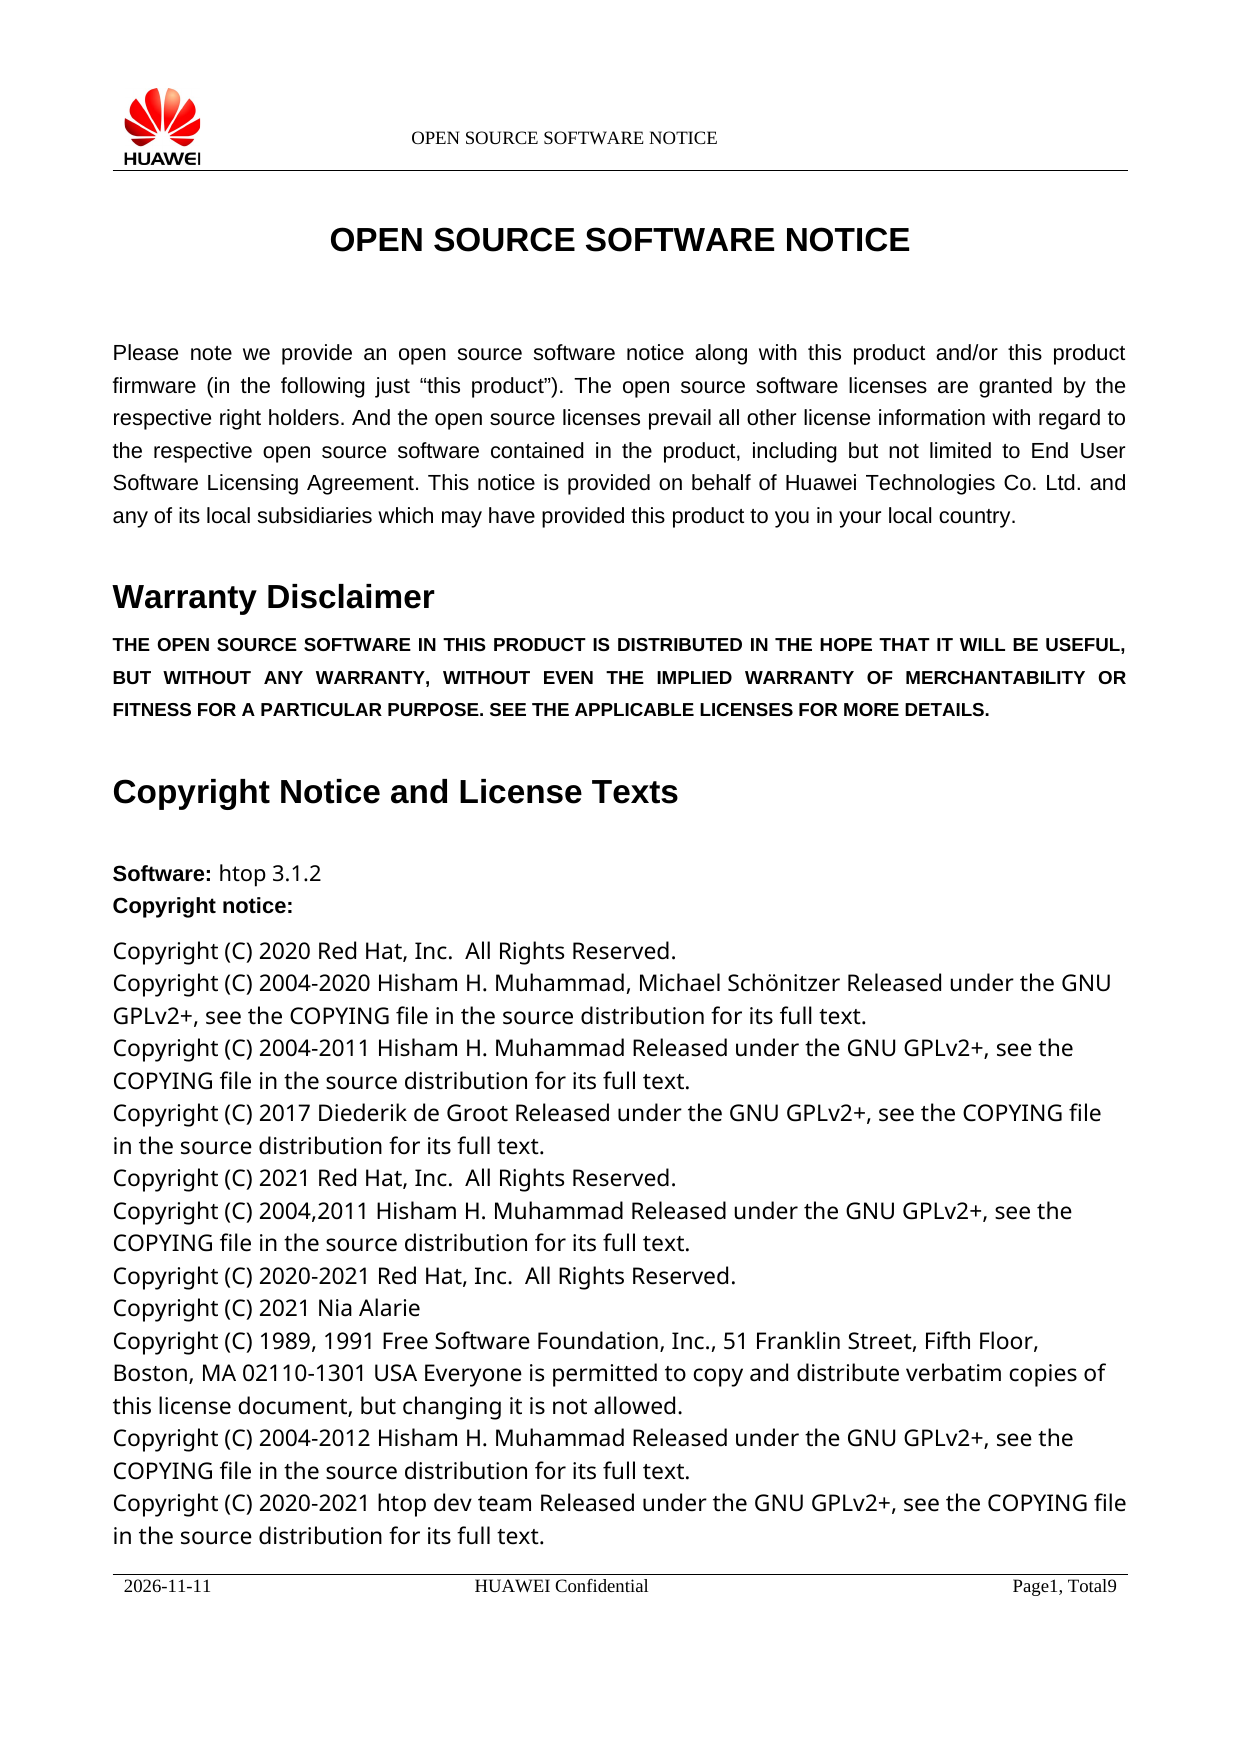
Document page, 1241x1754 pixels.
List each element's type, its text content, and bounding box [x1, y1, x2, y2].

text Copyright Notice and License Texts [112, 759, 1128, 824]
text OPEN SOURCE SOFTWARE NOTICE [112, 206, 1128, 271]
picture [124, 88, 201, 165]
title Software: htop 3.1.2 [112, 856, 1128, 889]
text The open source software in this product is distributed in the hope that it will be useful, but WITHOUT ANY WARRANTY, without even the implied warranty of MERCHANTABILITY or FITNESS FOR A PARTICULAR PURPOSE. See the applicable licenses for more details. [112, 629, 1128, 726]
text Warranty Disclaimer [112, 564, 1128, 629]
text Please note we provide an open source software notice along with this product and/or this product firmware (in the following just “this product”). The open source software licenses are granted by the respective right holders. And the open source licenses prevail all other license information with regard to the respective open source software contained in the product, including but not limited to End User Software Licensing Agreement. This notice is provided on behalf of Huawei Technologies Co. Ltd. and any of its local subsidiaries which may have provided this product to you in your local country. [112, 336, 1128, 531]
text Copyright notice: [112, 889, 1128, 921]
